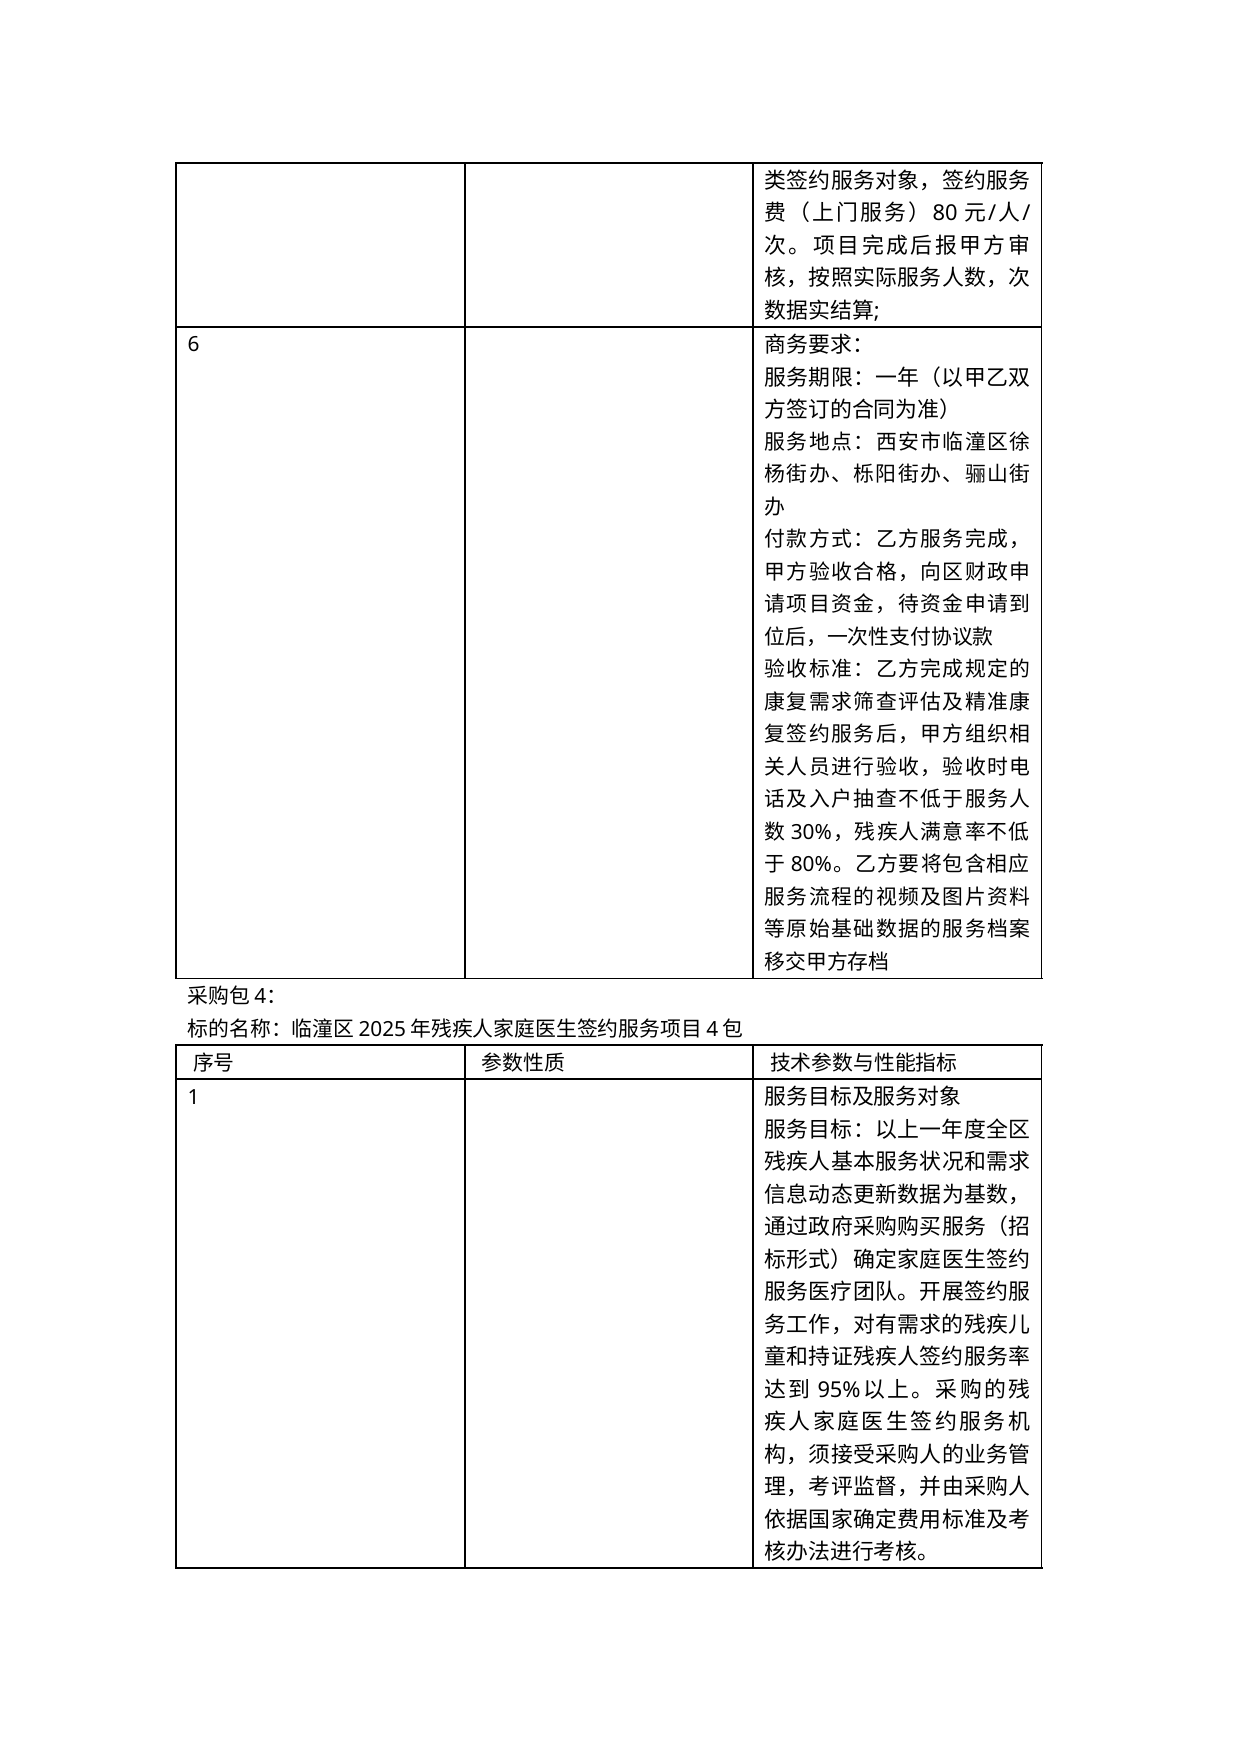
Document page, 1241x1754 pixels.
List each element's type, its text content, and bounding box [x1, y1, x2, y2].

table_cell [466, 1080, 752, 1567]
table_header 序号 [177, 1046, 464, 1078]
table_header 技术参数与性能指标 [754, 1046, 1041, 1078]
table_cell 5 [177, 164, 464, 326]
table_cell 商务要求： 服务期限：一年（以甲乙双方签订的合同为准） 服务地点：西安市临潼区徐杨街办、栎阳街办、骊山街办 付款方式：乙方服务完成，甲方验收合格，向区财政申请项目资金，待资金申请到位后，一次性支付协议款 验收标准：乙方完成规定的康复需求筛查评估及精准康复签约服务后，甲方组织相关人员进行验收，验收时电话及入户抽查不低于服务人数30%，残疾人满意率不低于80%。乙方要将包含相应服务流程的视频及图片资料等原始基础数据的服务档案移交甲方存档 [754, 328, 1041, 978]
table_cell [466, 164, 752, 326]
text 标的名称：临潼区2025年残疾人家庭医生签约服务项目4包 [187, 1012, 1053, 1044]
text 采购包4： [187, 979, 1053, 1012]
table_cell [754, 164, 1041, 326]
table_cell [466, 328, 752, 978]
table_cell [754, 1080, 1041, 1567]
table_cell 6 [177, 328, 464, 978]
table_cell 1 [177, 1080, 464, 1567]
table_header 参数性质 [466, 1046, 752, 1078]
